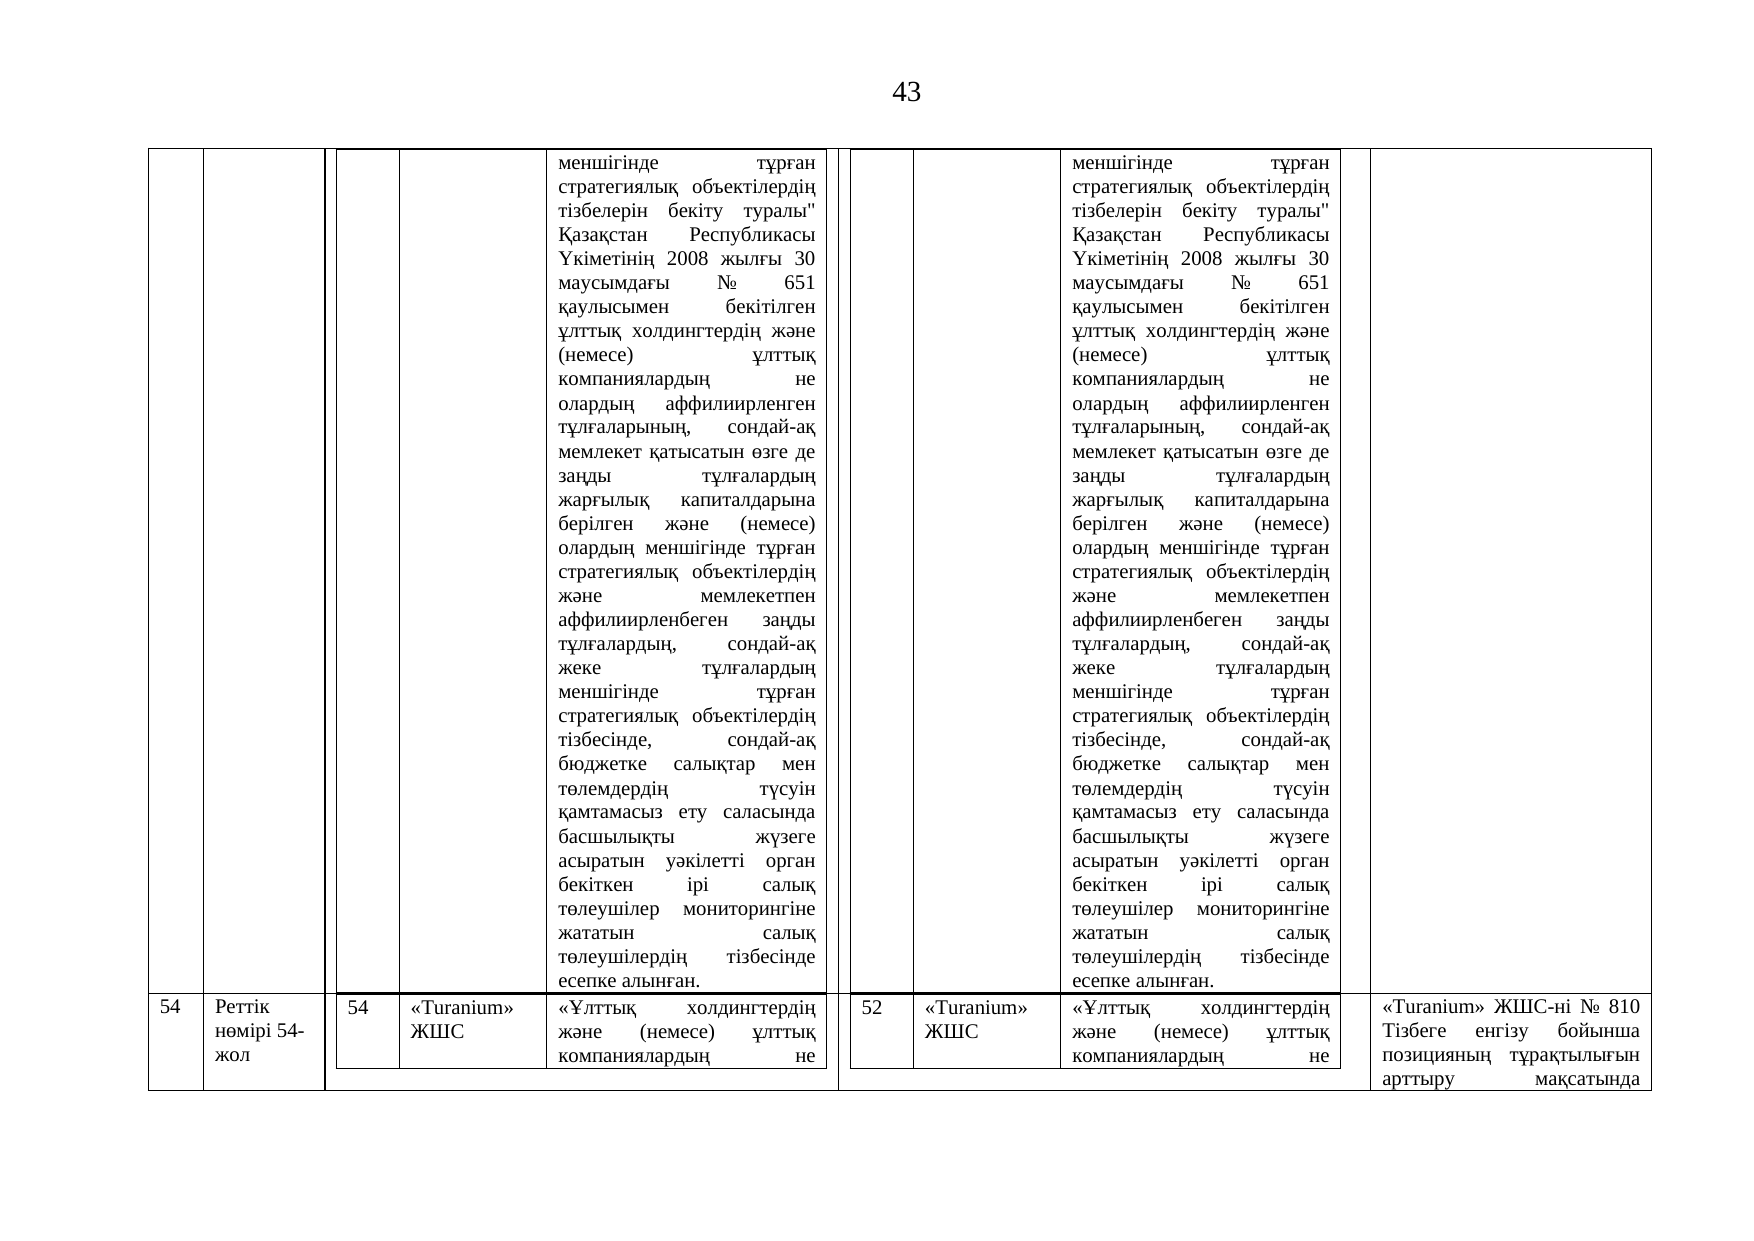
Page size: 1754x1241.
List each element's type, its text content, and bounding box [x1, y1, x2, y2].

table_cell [1371, 994, 1651, 1090]
table_cell [827, 149, 838, 993]
table_cell [1341, 149, 1370, 993]
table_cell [1371, 149, 1651, 993]
table_cell [914, 150, 1060, 992]
table_cell [326, 149, 336, 993]
table_cell [839, 149, 850, 993]
table_cell [851, 150, 913, 992]
table_cell 53 [149, 149, 203, 993]
table_cell [547, 150, 826, 992]
table_cell [337, 150, 399, 992]
table_cell [326, 994, 838, 1090]
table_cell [204, 994, 324, 1090]
table_cell [400, 150, 546, 992]
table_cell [204, 149, 324, 993]
table_cell [839, 994, 1370, 1090]
table_cell [1061, 150, 1340, 992]
table_cell 54 [149, 994, 203, 1090]
